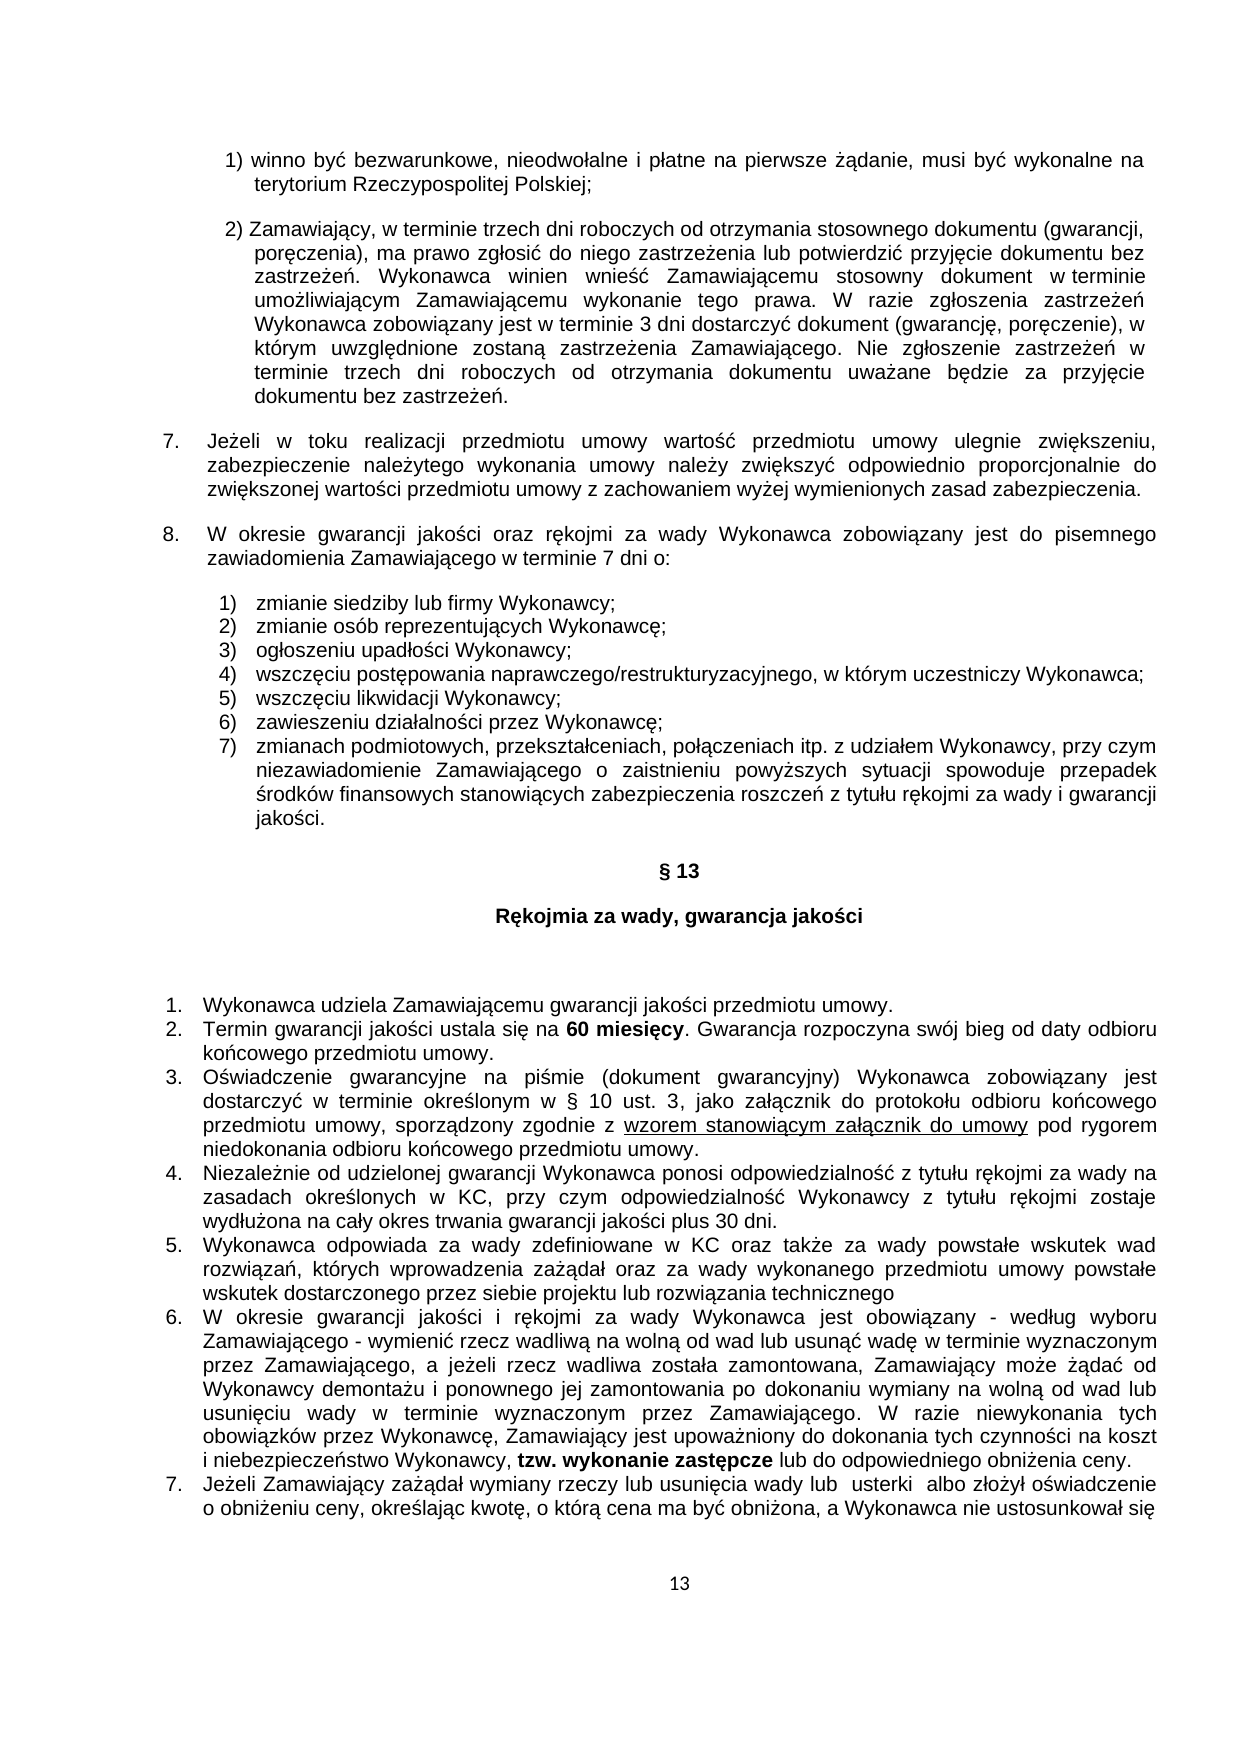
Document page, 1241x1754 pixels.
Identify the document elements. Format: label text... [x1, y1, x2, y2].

list zawieszeniu działalności przez Wykonawcę; [218, 710, 1157, 734]
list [165, 1472, 1157, 1520]
text 2) Zamawiający, w terminie trzech dni roboczych od otrzymania stosownego dokumentu (gwarancji, poręczenia), ma prawo zgłosić do niego zastrzeżenia lub potwierdzić przyjęcie dokumentu bez zastrzeżeń. Wykonawca winien wnieść Zamawiającemu stosowny dokument w terminie umożliwiającym Zamawiającemu wykonanie tego prawa. W razie zgłoszenia zastrzeżeń Wykonawca zobowiązany jest w terminie 3 dni dostarczyć dokument (gwarancję, poręczenie), w którym uwzględnione zostaną zastrzeżenia Zamawiającego. Nie zgłoszenie zastrzeżeń w terminie trzech dni roboczych od otrzymania dokumentu uważane będzie za przyjęcie dokumentu bez zastrzeżeń. [224, 216, 1146, 408]
text 1) winno być bezwarunkowe, nieodwołalne i płatne na pierwsze żądanie, musi być wykonalne na terytorium Rzeczypospolitej Polskiej; [224, 148, 1146, 196]
list Niezależnie od udzielonej gwarancji Wykonawca ponosi odpowiedzialność z tytułu rękojmi za wady na zasadach określonych w KC, przy czym odpowiedzialność Wykonawcy z tytułu rękojmi zostaje wydłużona na cały okres trwania gwarancji jakości plus 30 dni. [165, 1161, 1157, 1233]
list W okresie gwarancji jakości oraz rękojmi za wady Wykonawca zobowiązany jest do pisemnego zawiadomienia Zamawiającego w terminie 7 dni o: [162, 522, 1157, 569]
list wszczęciu postępowania naprawczego/restrukturyzacyjnego, w którym uczestniczy Wykonawca; [218, 662, 1157, 686]
list W okresie gwarancji jakości i rękojmi za wady Wykonawca jest obowiązany - według wyboru Zamawiającego - wymienić rzecz wadliwą na wolną od wad lub usunąć wadę w terminie wyznaczonym przez Zamawiającego, a jeżeli rzecz wadliwa została zamontowana, Zamawiający może żądać od Wykonawcy demontażu i ponownego jej zamontowania po dokonaniu wymiany na wolną od wad lub usunięciu wady w terminie wyznaczonym przez Zamawiającego. W razie niewykonania tych obowiązków przez Wykonawcę, Zamawiający jest upoważniony do dokonania tych czynności na koszt i niebezpieczeństwo Wykonawcy, tzw. wykonanie zastępcze lub do odpowiedniego obniżenia ceny. [165, 1304, 1157, 1472]
list zmianach podmiotowych, przekształceniach, połączeniach itp. z udziałem Wykonawcy, przy czym niezawiadomienie Zamawiającego o zaistnieniu powyższych sytuacji spowoduje przepadek środków finansowych stanowiących zabezpieczenia roszczeń z tytułu rękojmi za wady i gwarancji jakości. [218, 734, 1157, 830]
list zmianie siedziby lub firmy Wykonawcy; [218, 590, 1157, 614]
list Oświadczenie gwarancyjne na piśmie (dokument gwarancyjny) Wykonawca zobowiązany jest dostarczyć w terminie określonym w § 10 ust. 3, jako załącznik do protokołu odbioru końcowego przedmiotu umowy, sporządzony zgodnie z wzorem stanowiącym załącznik do umowy pod rygorem niedokonania odbioru końcowego przedmiotu umowy. [165, 1065, 1157, 1161]
list zmianie osób reprezentujących Wykonawcę; [218, 614, 1157, 638]
list Wykonawca odpowiada za wady zdefiniowane w KC oraz także za wady powstałe wskutek wad rozwiązań, których wprowadzenia zażądał oraz za wady wykonanego przedmiotu umowy powstałe wskutek dostarczonego przez siebie projektu lub rozwiązania technicznego [165, 1233, 1157, 1304]
list ogłoszeniu upadłości Wykonawcy; [218, 638, 1157, 662]
list Jeżeli w toku realizacji przedmiotu umowy wartość przedmiotu umowy ulegnie zwiększeniu, zabezpieczenie należytego wykonania umowy należy zwiększyć odpowiednio proporcjonalnie do zwiększonej wartości przedmiotu umowy z zachowaniem wyżej wymienionych zasad zabezpieczenia. [162, 429, 1157, 501]
list Wykonawca udziela Zamawiającemu gwarancji jakości przedmiotu umowy. [165, 993, 1157, 1017]
text Rękojmia za wady, gwarancja jakości [207, 903, 1152, 927]
text § 13 [207, 859, 1152, 883]
list wszczęciu likwidacji Wykonawcy; [218, 686, 1157, 710]
list Termin gwarancji jakości ustala się na 60 miesięcy. Gwarancja rozpoczyna swój bieg od daty odbioru końcowego przedmiotu umowy. [165, 1017, 1157, 1065]
